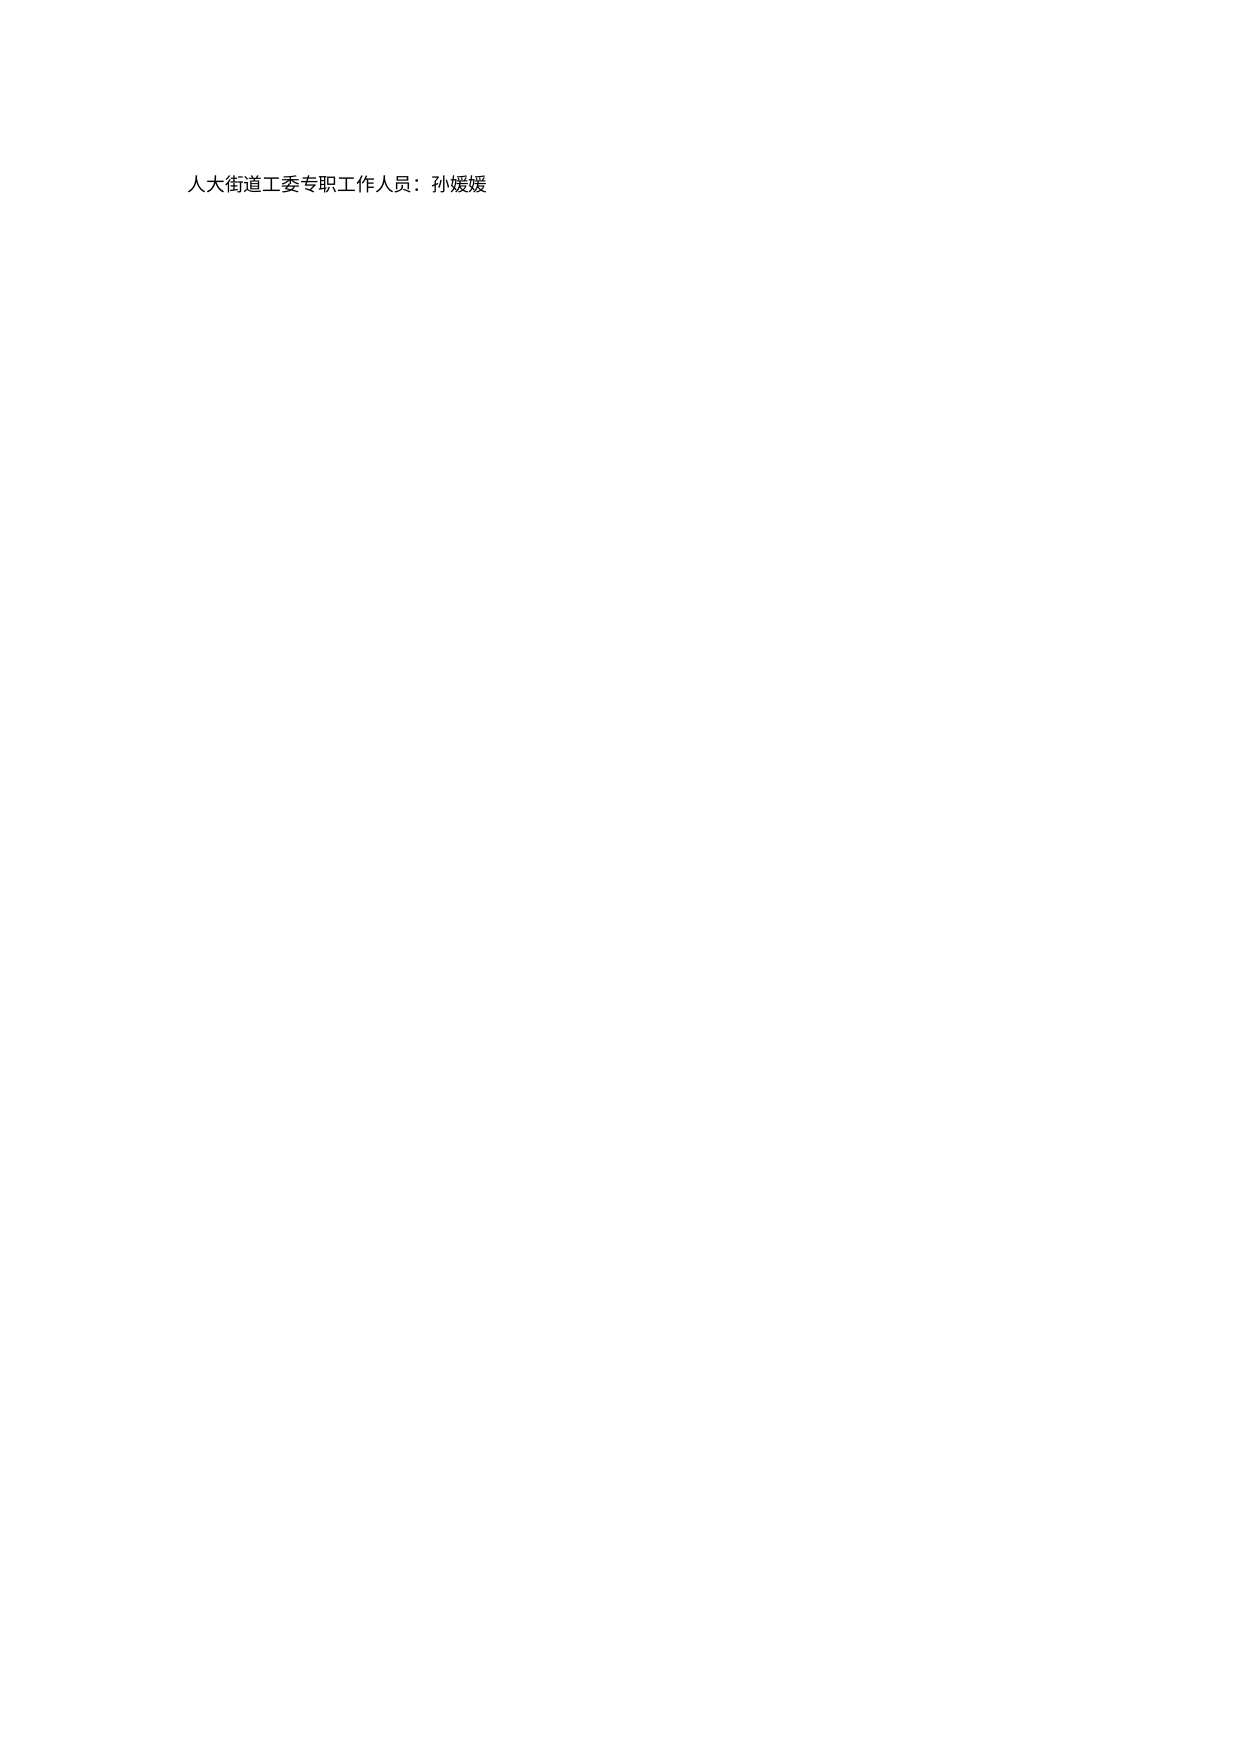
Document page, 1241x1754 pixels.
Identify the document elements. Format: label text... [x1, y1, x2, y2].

text 人大街道工委专职工作人员：孙媛媛 [187, 164, 1053, 202]
